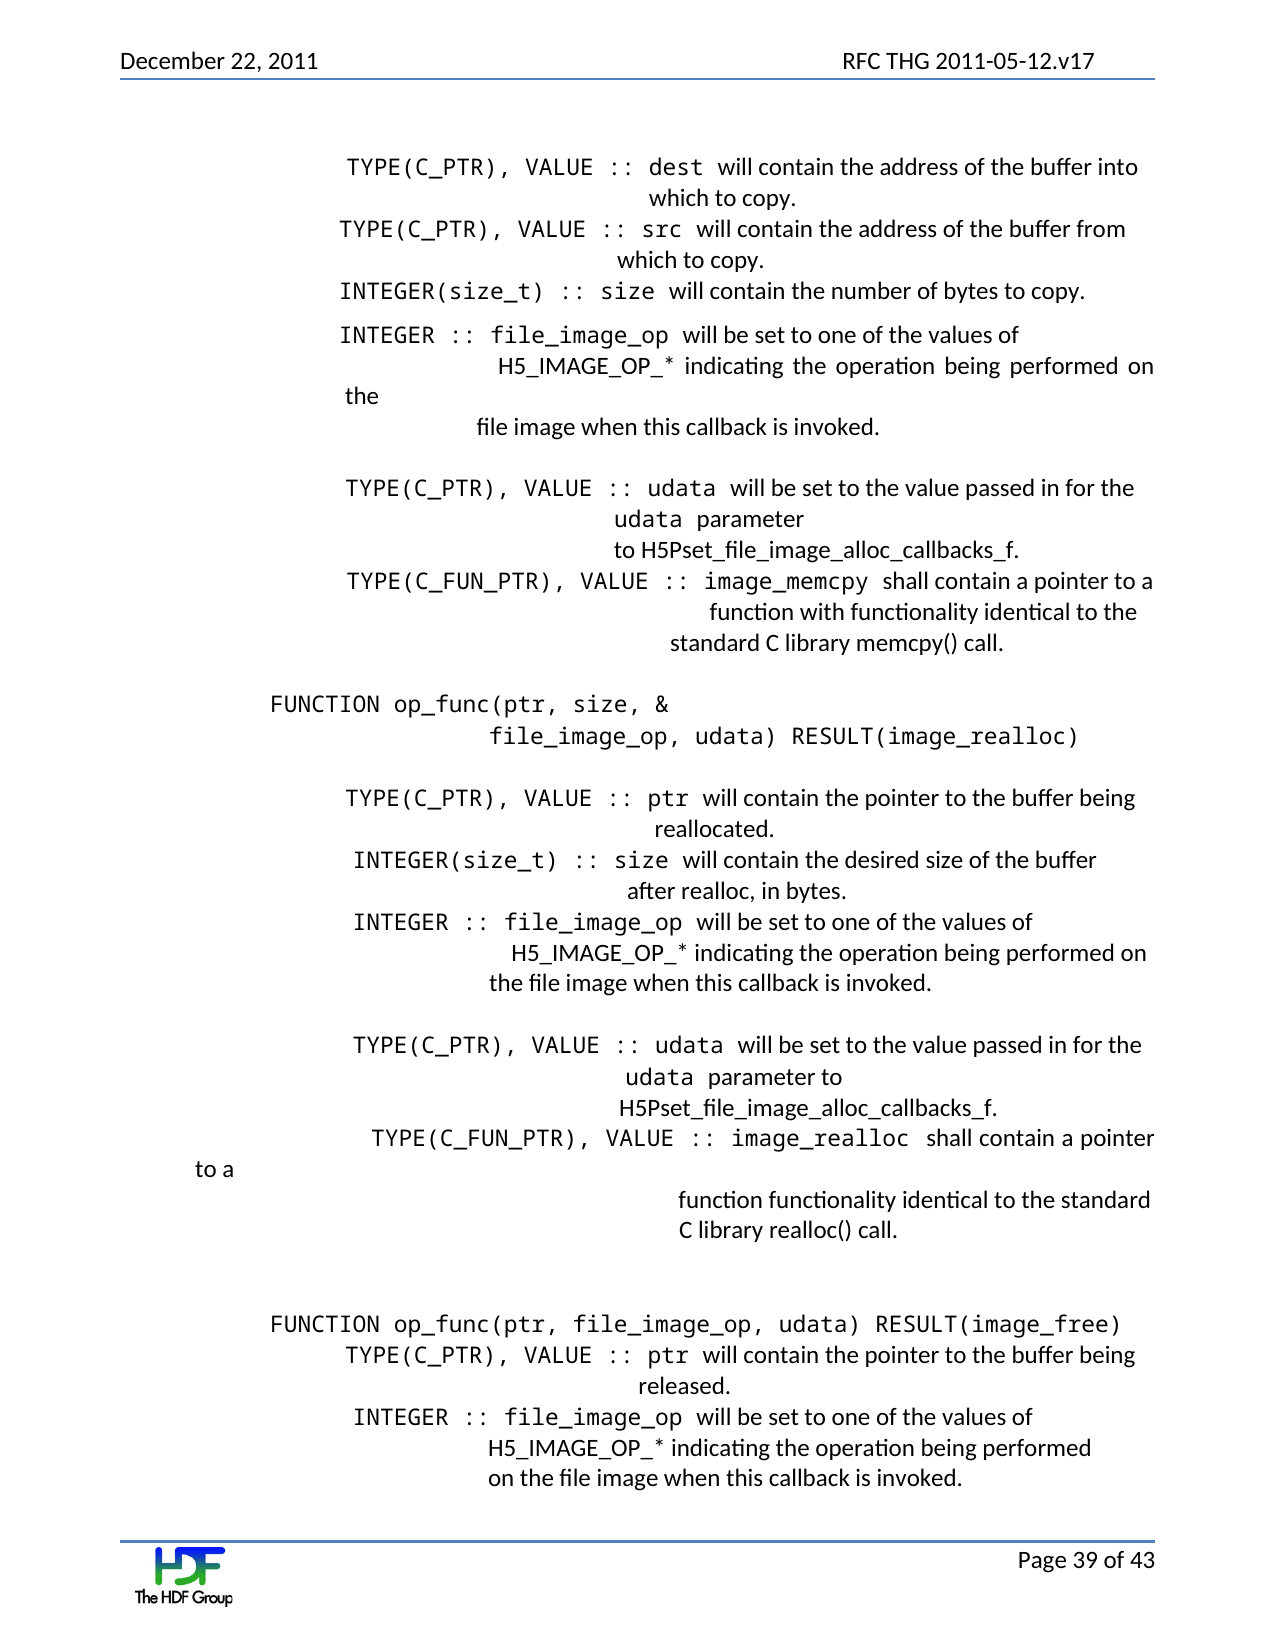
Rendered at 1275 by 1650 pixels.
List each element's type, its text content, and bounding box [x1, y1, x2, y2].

text H5_IMAGE_OP_* indicating the operation being performed on the [345, 350, 1155, 411]
text H5Pset_file_image_alloc_callbacks_f. [195, 1092, 1155, 1122]
text TYPE(C_PTR), VALUE :: src will contain the address of the buffer from [195, 213, 1155, 244]
text which to copy. [570, 244, 1155, 275]
list INTEGER(size_t) :: size will contain the number of bytes to copy. [195, 275, 1155, 306]
text reallocated. [195, 813, 1155, 844]
text file image when this callback is invoked. [345, 411, 1155, 441]
text to H5Pset_file_image_alloc_callbacks_f. [495, 534, 1155, 565]
text INTEGER :: file_image_op will be set to one of the values of [195, 1401, 1155, 1432]
picture [135, 1547, 233, 1607]
text H5_IMAGE_OP_* indicating the operation being performed [195, 1432, 1155, 1462]
text INTEGER :: file_image_op will be set to one of the values of [195, 318, 1155, 350]
text which to copy. [195, 182, 1155, 213]
text TYPE(C_PTR), VALUE :: dest will contain the address of the buffer into [195, 151, 1155, 182]
text FUNCTION op_func(ptr, size, & [195, 688, 1155, 720]
text the file image when this callback is invoked. [195, 967, 1155, 998]
text file_image_op, udata) RESULT(image_realloc) [345, 720, 1155, 751]
text C library realloc() call. [570, 1214, 1155, 1245]
text TYPE(C_PTR), VALUE :: udata will be set to the value passed in for the [345, 472, 1155, 503]
text function functionality identical to the standard [570, 1184, 1155, 1214]
text INTEGER(size_t) :: size will contain the desired size of the buffer [195, 844, 1155, 875]
text standard C library memcpy() call. [195, 627, 1155, 657]
text udata parameter to [195, 1061, 1155, 1092]
text TYPE(C_PTR), VALUE :: udata will be set to the value passed in for the [195, 1029, 1155, 1061]
text TYPE(C_PTR), VALUE :: ptr will contain the pointer to the buffer being [195, 1339, 1155, 1370]
text function with functionality identical to the [195, 596, 1155, 627]
text on the file image when this callback is invoked. [345, 1462, 1155, 1493]
text FUNCTION op_func(ptr, file_image_op, udata) RESULT(image_free) [195, 1308, 1155, 1339]
text released. [420, 1370, 1155, 1401]
text H5_IMAGE_OP_* indicating the operation being performed on [195, 937, 1155, 967]
text TYPE(C_PTR), VALUE :: ptr will contain the pointer to the buffer being [195, 782, 1155, 813]
text INTEGER :: file_image_op will be set to one of the values of [195, 906, 1155, 937]
text TYPE(C_FUN_PTR), VALUE :: image_memcpy shall contain a pointer to a [195, 565, 1155, 596]
text TYPE(C_FUN_PTR), VALUE :: image_realloc shall contain a pointer to a [195, 1122, 1155, 1184]
text after realloc, in bytes. [195, 875, 1155, 906]
text udata parameter [495, 503, 1155, 534]
